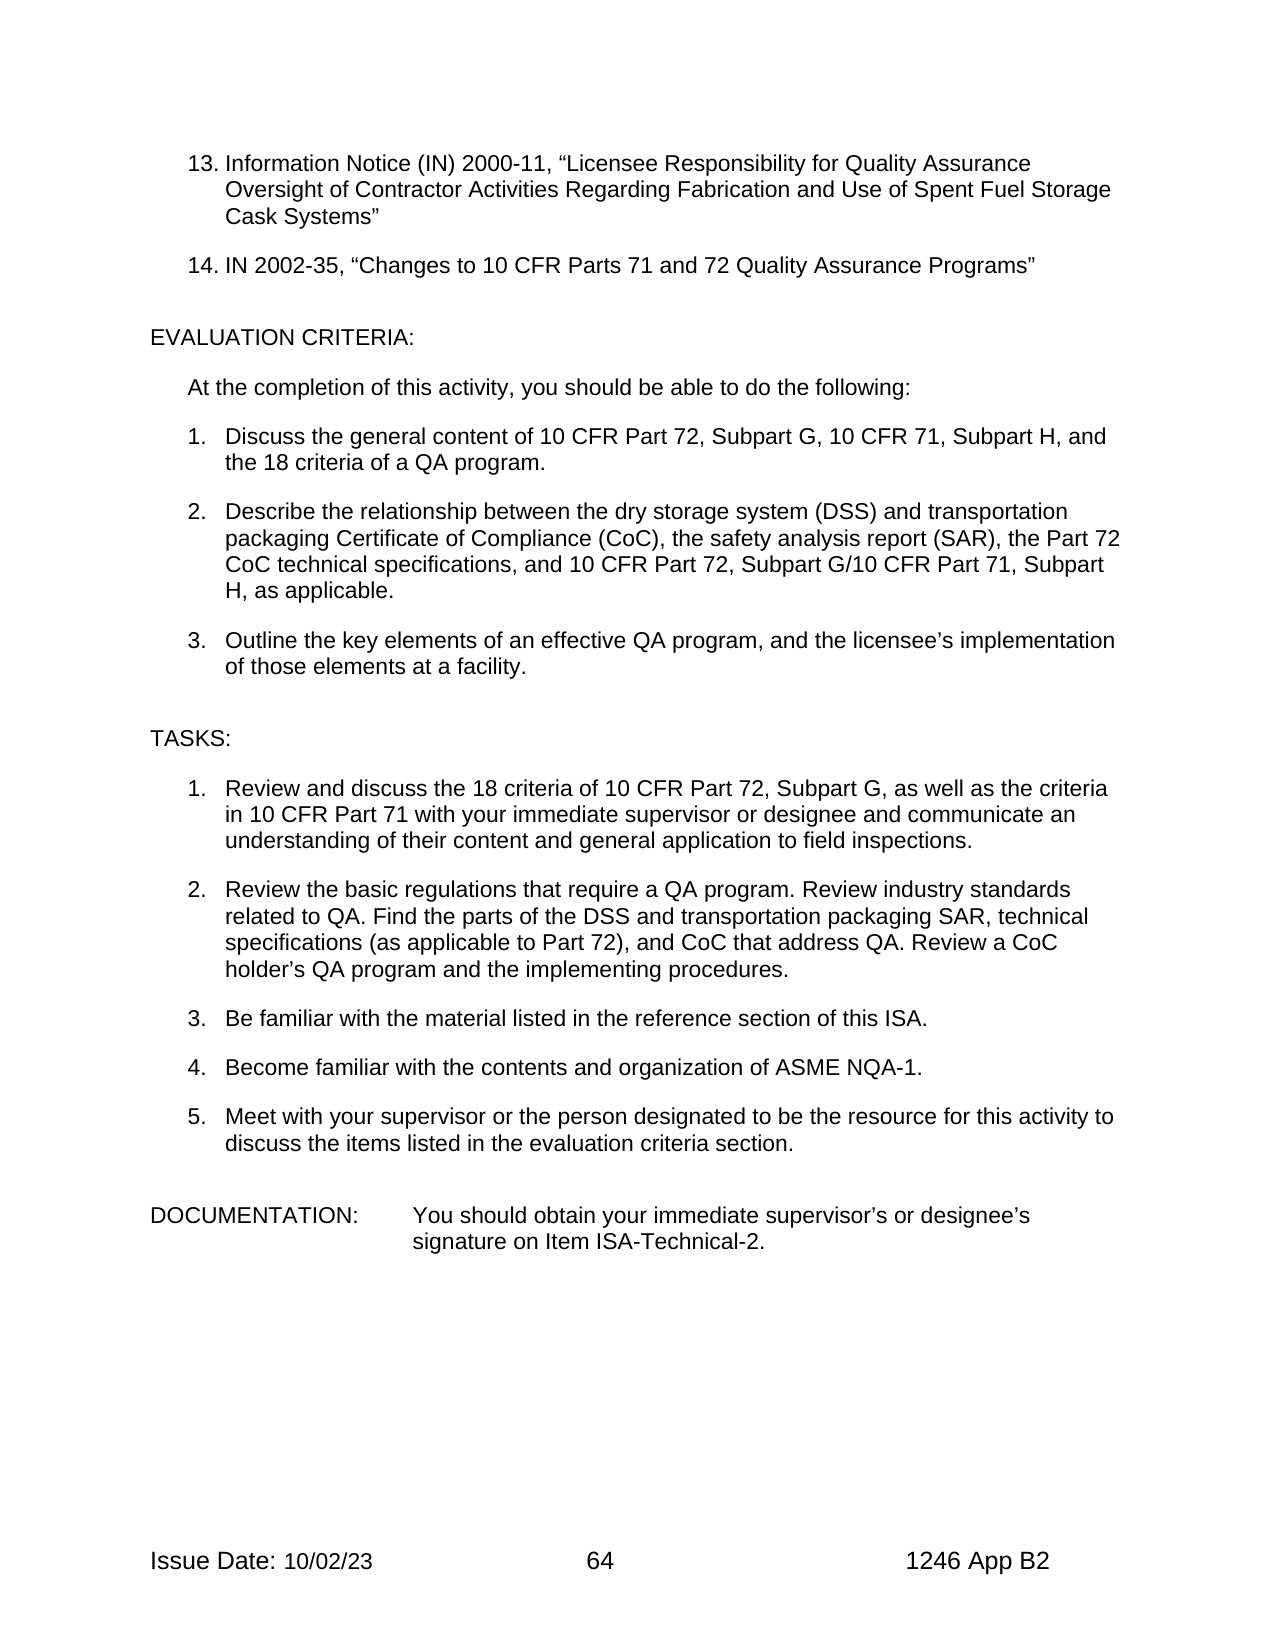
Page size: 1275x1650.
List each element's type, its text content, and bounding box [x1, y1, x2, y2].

list Become familiar with the contents and organization of ASME NQA-1. [187, 1054, 1125, 1080]
list Review the basic regulations that require a QA program. Review industry standards related to QA. Find the parts of the DSS and transportation packaging SAR, technical specifications (as applicable to Part 72), and CoC that address QA. Review a CoC holder’s QA program and the implementing procedures. [187, 876, 1125, 982]
list IN 2002-35, “Changes to 10 CFR Parts 71 and 72 Quality Assurance Programs” [187, 252, 1125, 278]
list Describe the relationship between the dry storage system (DSS) and transportation packaging Certificate of Compliance (CoC), the safety analysis report (SAR), the Part 72 CoC technical specifications, and 10 CFR Part 72, Subpart G/10 CFR Part 71, Subpart H, as applicable. [187, 498, 1125, 604]
subtitle DOCUMENTATION: You should obtain your immediate supervisor’s or designee’s signature on Item ISA-Technical-2. [150, 1202, 1125, 1254]
subtitle EVALUATION CRITERIA: [150, 324, 1125, 351]
text At the completion of this activity, you should be able to do the following: [187, 373, 1125, 400]
list Outline the key elements of an effective QA program, and the licensee’s implementation of those elements at a facility. [187, 627, 1125, 679]
list Meet with your supervisor or the person designated to be the resource for this activity to discuss the items listed in the evaluation criteria section. [187, 1103, 1125, 1156]
list Be familiar with the material listed in the reference section of this ISA. [187, 1005, 1125, 1031]
list Review and discuss the 18 criteria of 10 CFR Part 72, Subpart G, as well as the criteria in 10 CFR Part 71 with your immediate supervisor or designee and communicate an understanding of their content and general application to field inspections. [187, 774, 1125, 853]
list Discuss the general content of 10 CFR Part 72, Subpart G, 10 CFR 71, Subpart H, and the 18 criteria of a QA program. [187, 423, 1125, 475]
list Information Notice (IN) 2000-11, “Licensee Responsibility for Quality Assurance Oversight of Contractor Activities Regarding Fabrication and Use of Spent Fuel Storage Cask Systems” [187, 150, 1125, 229]
subtitle TASKS: [150, 725, 1125, 752]
